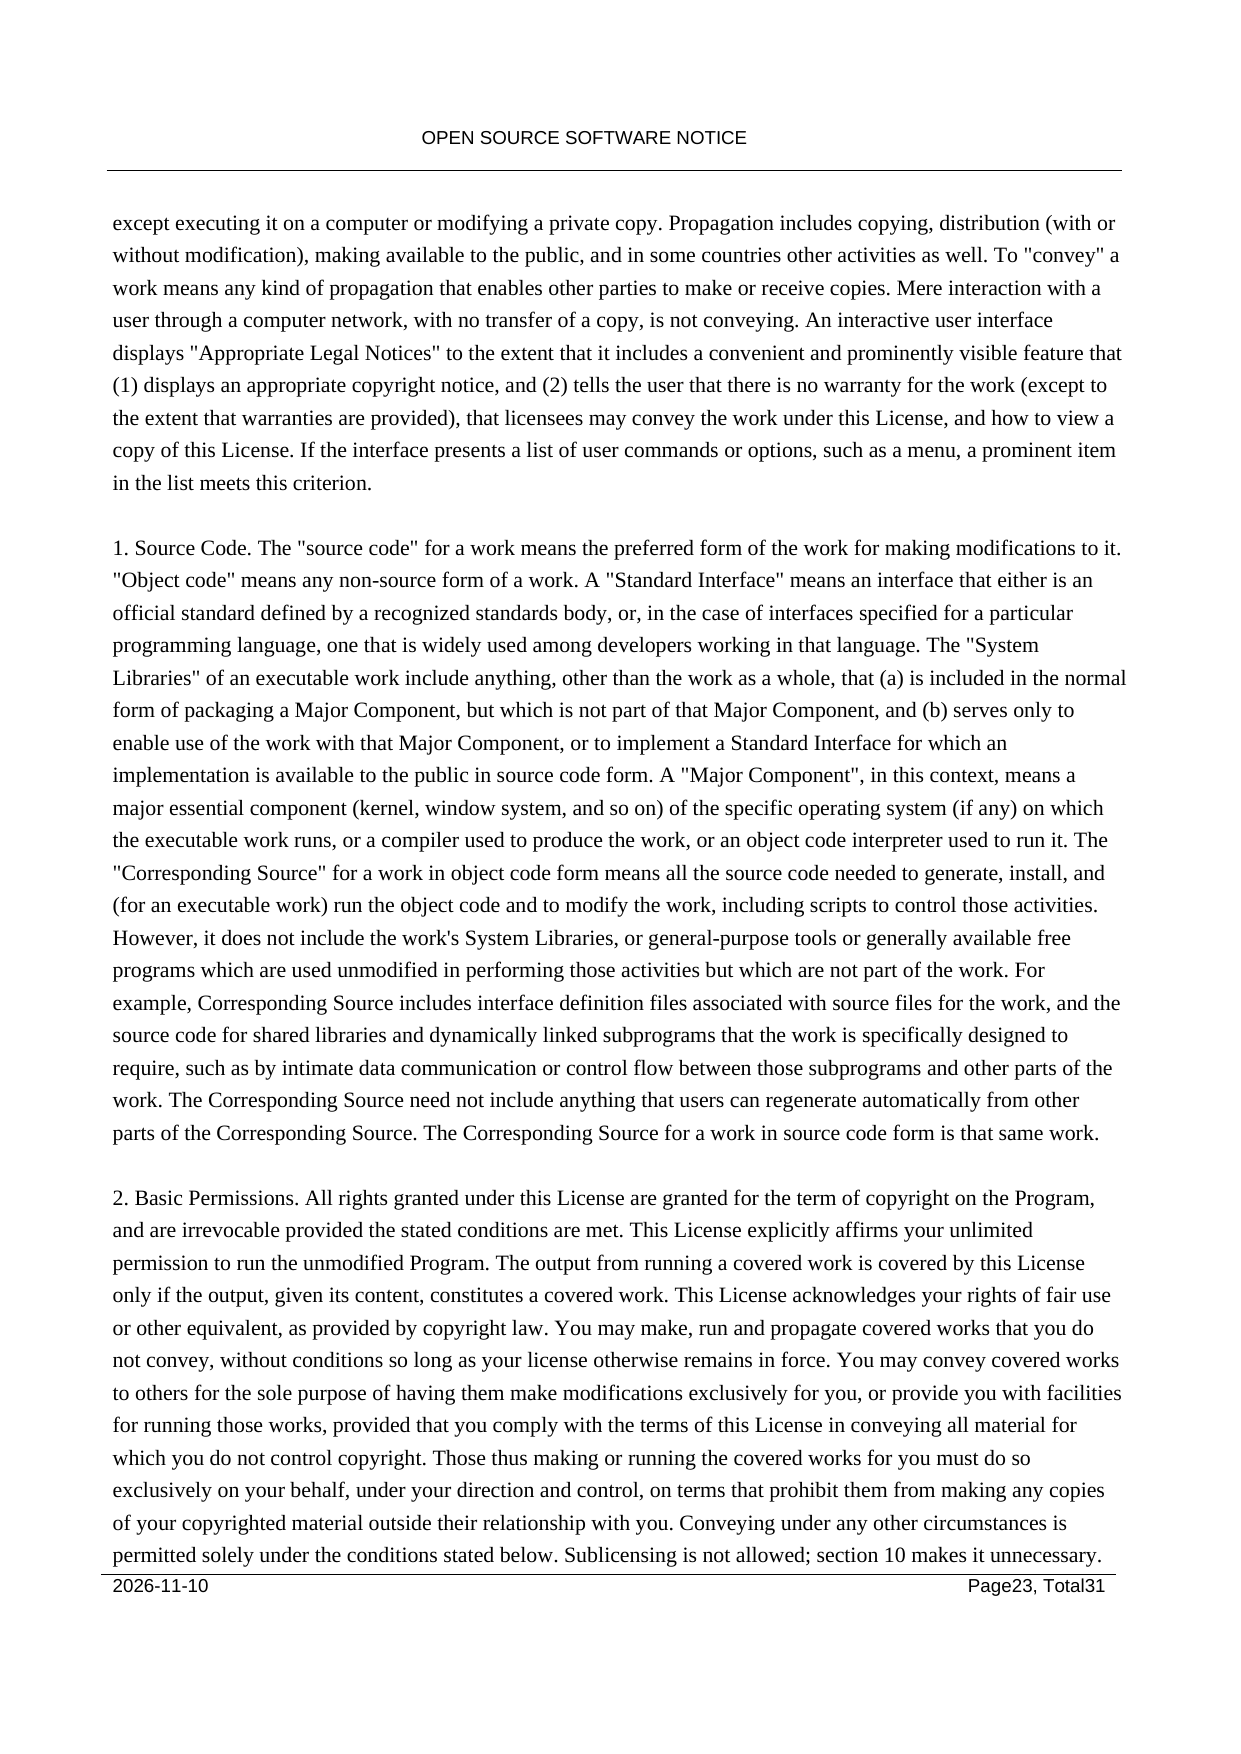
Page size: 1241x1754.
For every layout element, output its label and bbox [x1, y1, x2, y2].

text [112, 206, 1128, 1571]
